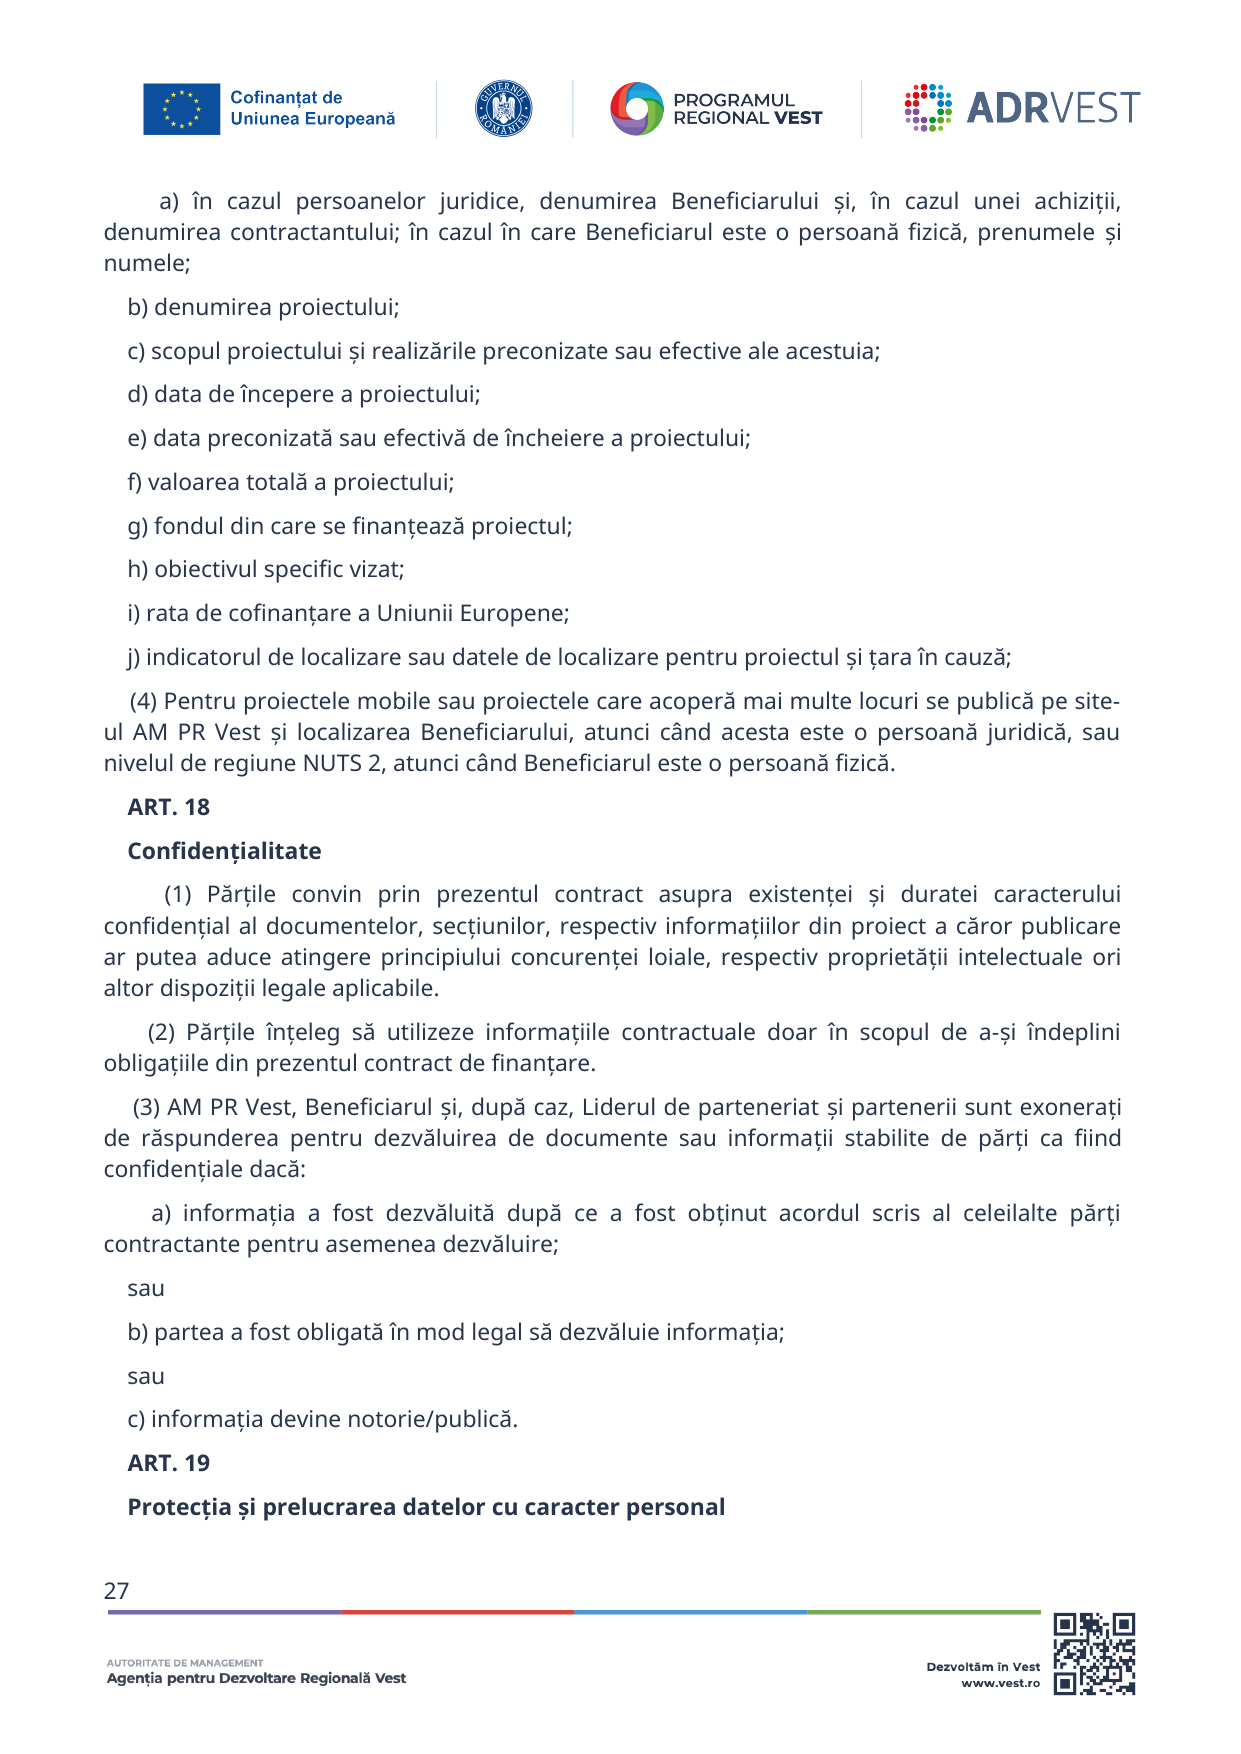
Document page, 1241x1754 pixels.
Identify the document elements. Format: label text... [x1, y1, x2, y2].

text ART. 19 [103, 1447, 1122, 1478]
picture [103, 1606, 1142, 1702]
text a) în cazul persoanelor juridice, denumirea Beneficiarului şi, în cazul unei achiziţii, denumirea contractantului; în cazul în care Beneficiarul este o persoană fizică, prenumele şi numele; [103, 184, 1122, 278]
text c) scopul proiectului şi realizările preconizate sau efective ale acestuia; [103, 334, 1122, 366]
text g) fondul din care se finanţează proiectul; [103, 509, 1122, 541]
text d) data de începere a proiectului; [103, 378, 1122, 409]
text (1) Părţile convin prin prezentul contract asupra existenţei şi duratei caracterului confidenţial al documentelor, secţiunilor, respectiv informaţiilor din proiect a căror publicare ar putea aduce atingere principiului concurenţei loiale, respectiv proprietăţii intelectuale ori altor dispoziţii legale aplicabile. [103, 878, 1122, 1003]
text i) rata de cofinanţare a Uniunii Europene; [103, 597, 1122, 628]
text Protecţia şi prelucrarea datelor cu caracter personal [103, 1491, 1122, 1522]
text j) indicatorul de localizare sau datele de localizare pentru proiectul şi ţara în cauză; [103, 641, 1122, 672]
text Confidenţialitate [103, 834, 1122, 866]
text b) denumirea proiectului; [103, 291, 1122, 322]
text e) data preconizată sau efectivă de încheiere a proiectului; [103, 422, 1122, 453]
text sau [103, 1359, 1122, 1391]
text (3) AM PR Vest, Beneficiarul şi, după caz, Liderul de parteneriat şi partenerii sunt exoneraţi de răspunderea pentru dezvăluirea de documente sau informaţii stabilite de părţi ca fiind confidenţiale dacă: [103, 1091, 1122, 1184]
text (4) Pentru proiectele mobile sau proiectele care acoperă mai multe locuri se publică pe site-ul AM PR Vest şi localizarea Beneficiarului, atunci când acesta este o persoană juridică, sau nivelul de regiune NUTS 2, atunci când Beneficiarul este o persoană fizică. [103, 684, 1122, 778]
text a) informaţia a fost dezvăluită după ce a fost obţinut acordul scris al celeilalte părţi contractante pentru asemenea dezvăluire; [103, 1197, 1122, 1259]
text ART. 18 [103, 791, 1122, 822]
text (2) Părţile înţeleg să utilizeze informaţiile contractuale doar în scopul de a-şi îndeplini obligaţiile din prezentul contract de finanţare. [103, 1016, 1122, 1078]
text f) valoarea totală a proiectului; [103, 466, 1122, 497]
text c) informaţia devine notorie/publică. [103, 1403, 1122, 1434]
text sau [103, 1272, 1122, 1303]
text b) partea a fost obligată în mod legal să dezvăluie informaţia; [103, 1316, 1122, 1347]
text h) obiectivul specific vizat; [103, 553, 1122, 584]
picture [103, 62, 1180, 156]
